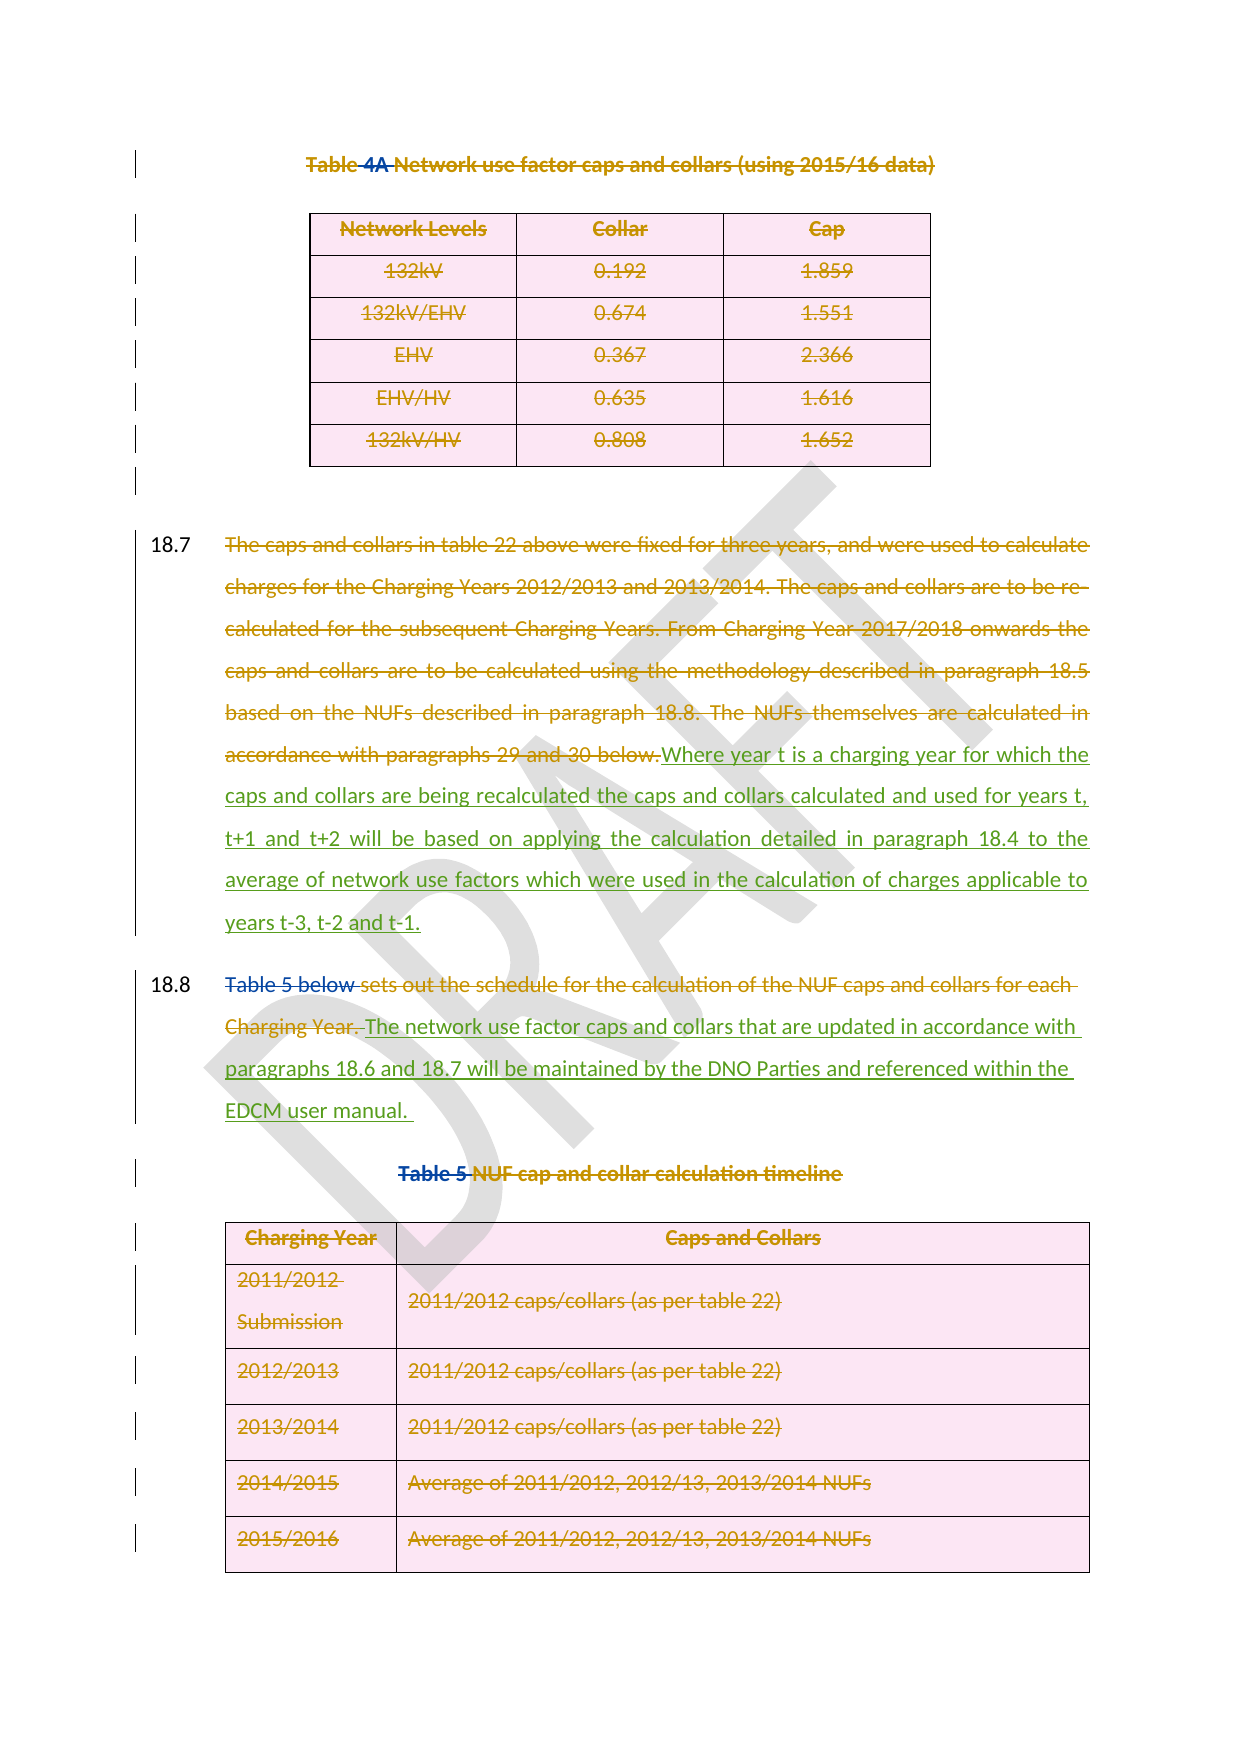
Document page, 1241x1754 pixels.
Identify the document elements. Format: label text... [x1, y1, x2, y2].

text 18.8 [150, 970, 1090, 1124]
text 18.7 [150, 530, 1090, 936]
